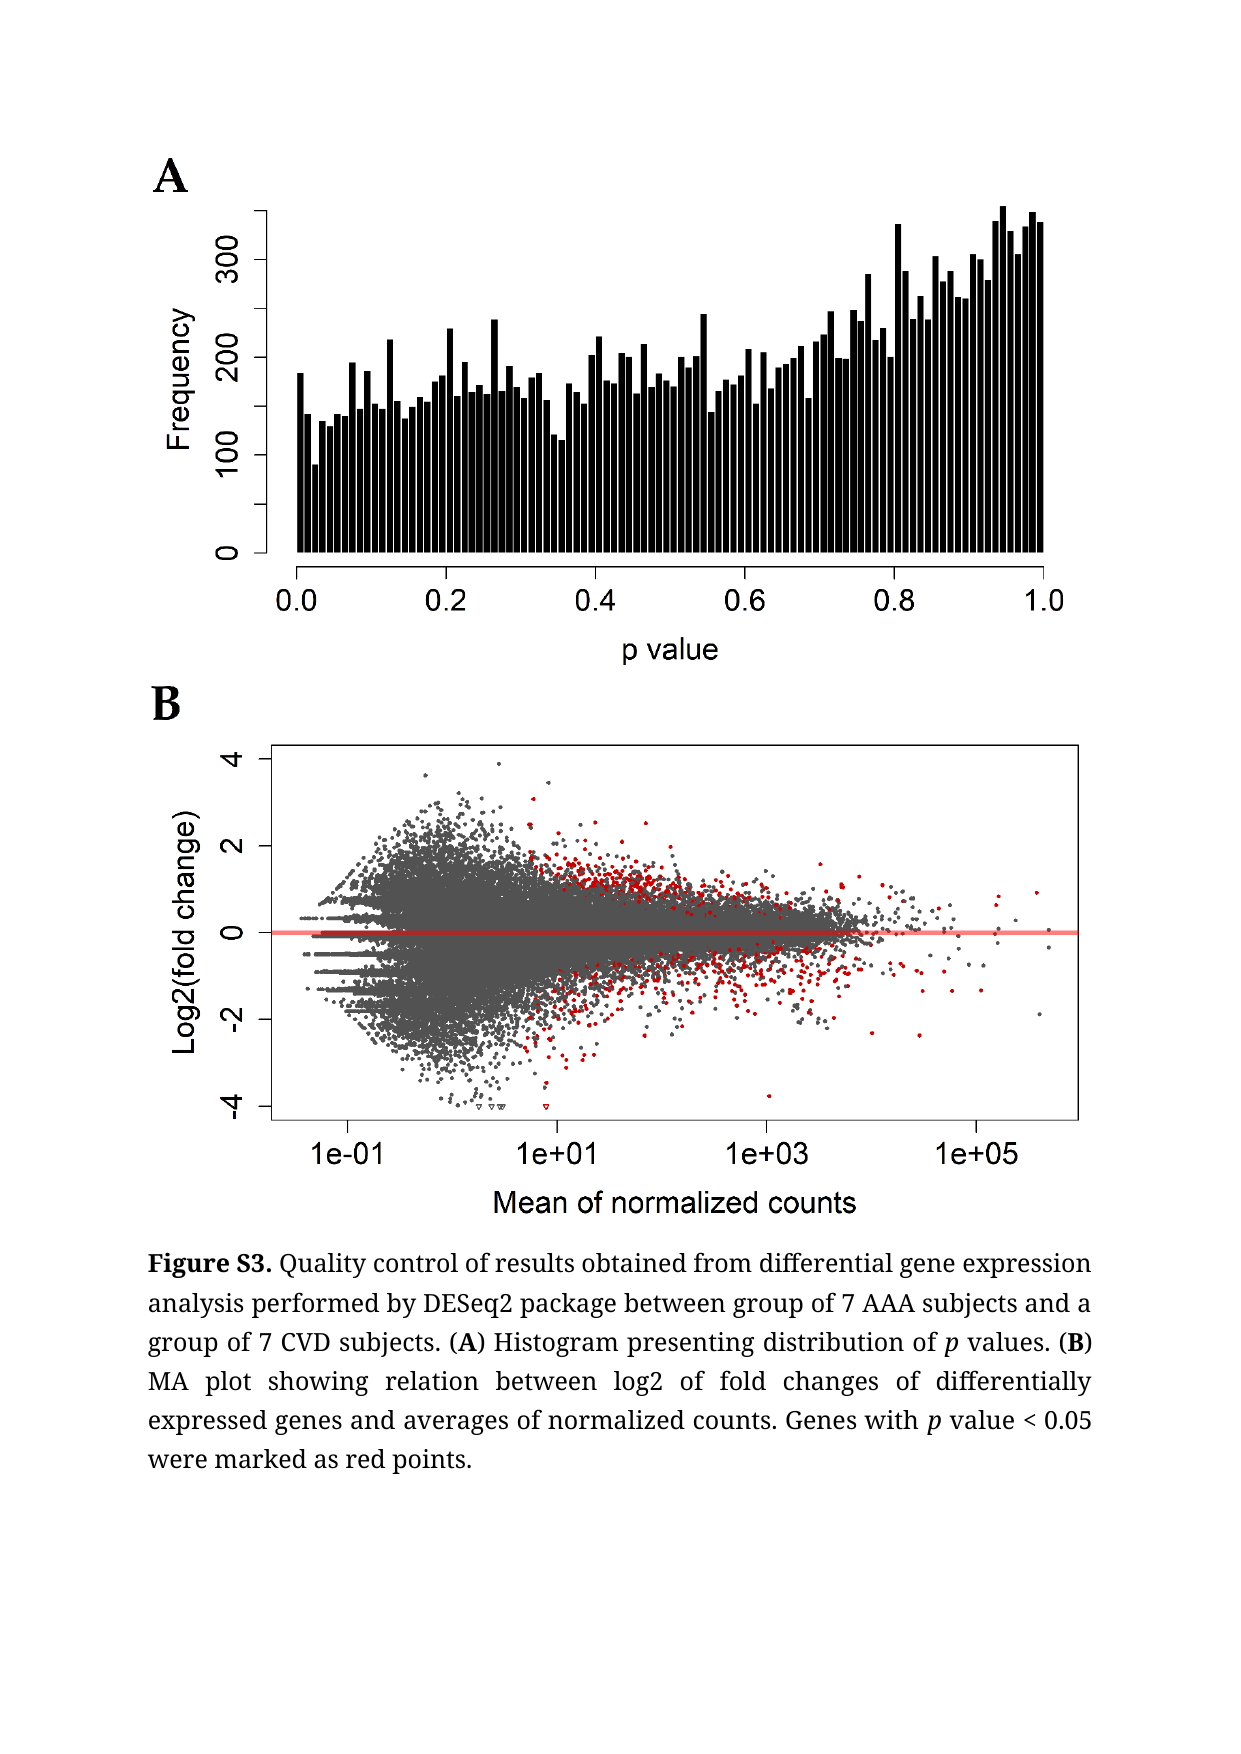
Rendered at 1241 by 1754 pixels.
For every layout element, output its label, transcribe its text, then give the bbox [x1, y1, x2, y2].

text Figure S3. Quality control of results obtained from differential gene expression analysis performed by DESeq2 package between group of 7 AAA subjects and a group of 7 CVD subjects. (A) Histogram presenting distribution of p values. (B) MA plot showing relation between log2 of fold changes of differentially expressed genes and averages of normalized counts. Genes with p value < 0.05 were marked as red points. [148, 1246, 1093, 1476]
picture [147, 147, 1093, 1226]
